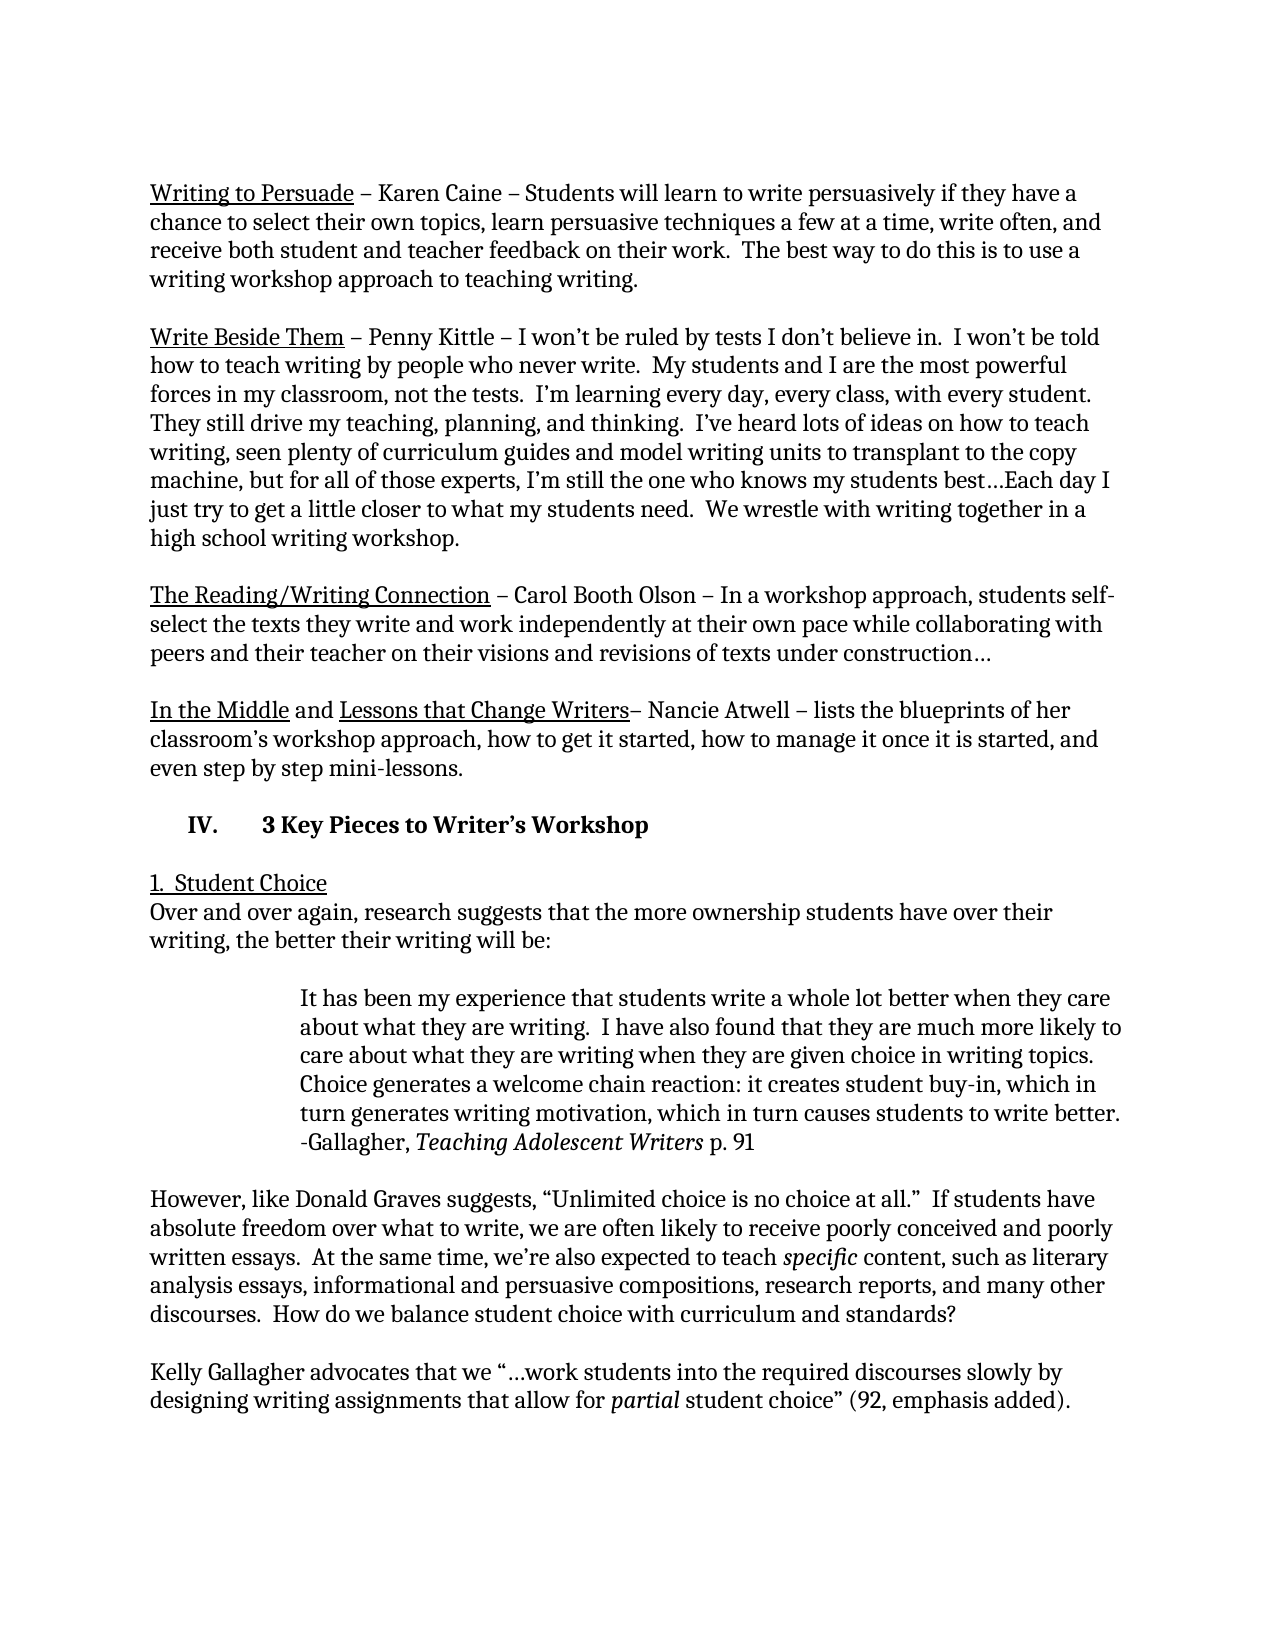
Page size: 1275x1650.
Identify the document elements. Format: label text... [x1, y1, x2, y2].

text The Reading/Writing Connection – Carol Booth Olson – In a workshop approach, students self-select the texts they write and work independently at their own pace while collaborating with peers and their teacher on their visions and revisions of texts under construction… [150, 581, 1125, 667]
text It has been my experience that students write a whole lot better when they care about what they are writing. I have also found that they are much more likely to care about what they are writing when they are given choice in writing topics. Choice generates a welcome chain reaction: it creates student buy-in, which in turn generates writing motivation, which in turn causes students to write better. [300, 984, 1125, 1127]
text Write Beside Them – Penny Kittle – I won’t be ruled by tests I don’t believe in. I won’t be told how to teach writing by people who never write. My students and I are the most powerful forces in my classroom, not the tests. I’m learning every day, every class, with every student. They still drive my teaching, planning, and thinking. I’ve heard lots of ideas on how to teach writing, seen plenty of curriculum guides and model writing units to transplant to the copy machine, but for all of those experts, I’m still the one who knows my students best…Each day I just try to get a little closer to what my students need. We wrestle with writing together in a high school writing workshop. [150, 322, 1125, 552]
text 1. Student Choice [150, 869, 1125, 897]
text However, like Donald Graves suggests, “Unlimited choice is no choice at all.” If students have absolute freedom over what to write, we are often likely to receive poorly conceived and poorly written essays. At the same time, we’re also expected to teach specific content, such as literary analysis essays, informational and persuasive compositions, research reports, and many other discourses. How do we balance student choice with curriculum and standards? [150, 1185, 1125, 1329]
text In the Middle and Lessons that Change Writers– Nancie Atwell – lists the blueprints of her classroom’s workshop approach, how to get it started, how to manage it once it is started, and even step by step mini-lessons. [150, 696, 1125, 782]
text Over and over again, research suggests that the more ownership students have over their writing, the better their writing will be: [150, 897, 1125, 955]
list 3 Key Pieces to Writer’s Workshop [187, 811, 1125, 840]
text -Gallagher, Teaching Adolescent Writers p. 91 [300, 1127, 1125, 1156]
text Kelly Gallagher advocates that we “…work students into the required discourses slowly by designing writing assignments that allow for partial student choice” (92, emphasis added). [150, 1357, 1125, 1415]
text Writing to Persuade – Karen Caine – Students will learn to write persuasively if they have a chance to select their own topics, learn persuasive techniques a few at a time, write often, and receive both student and teacher feedback on their work. The best way to do this is to use a writing workshop approach to teaching writing. [150, 179, 1125, 294]
